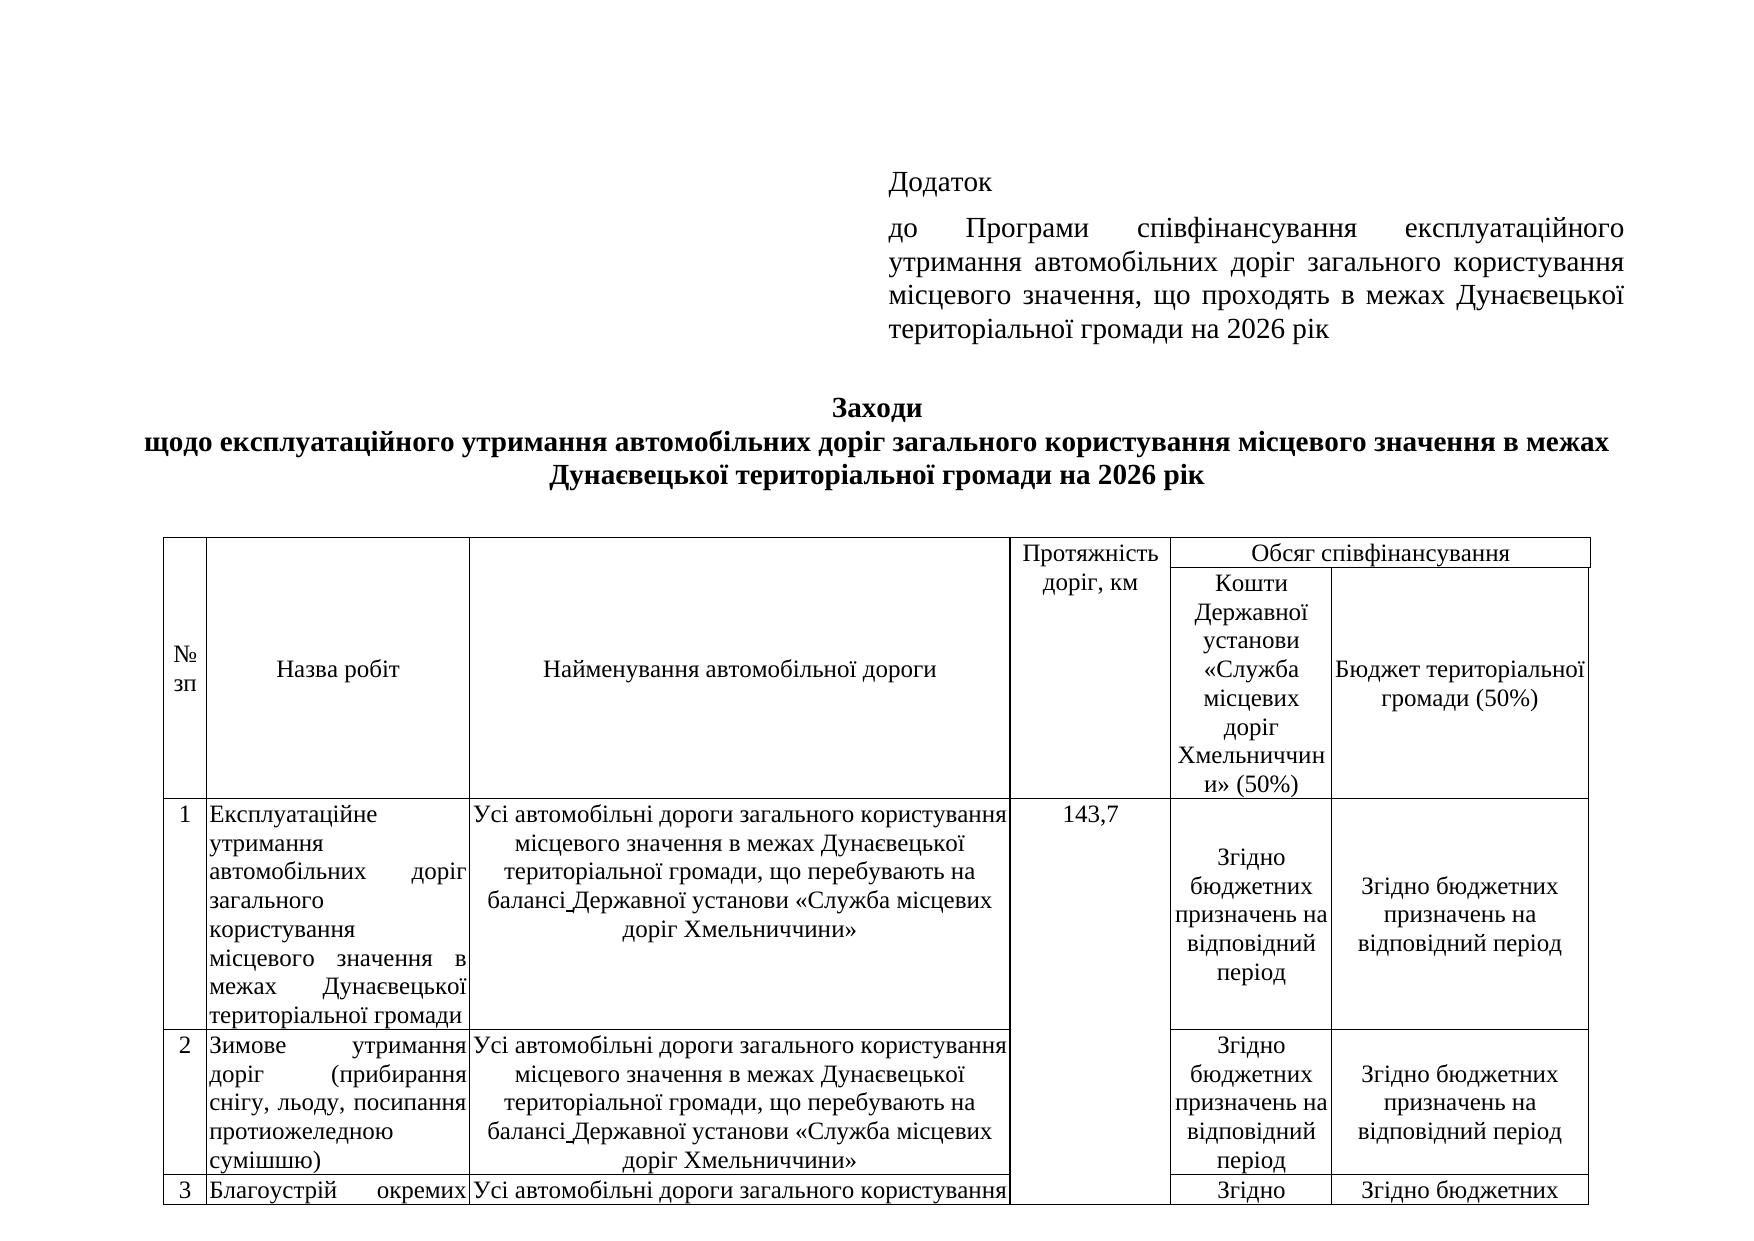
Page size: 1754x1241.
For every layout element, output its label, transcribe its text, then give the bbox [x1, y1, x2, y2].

table_header Додаток до Програми співфінансування експлуатаційного утримання автомобільних доріг загального користування місцевого значення, що проходять в межах Дунаєвецької територіальної громади на 2026 рік [877, 152, 1636, 344]
table_cell 143,7 [1011, 799, 1170, 1203]
table_header Найменування автомобільної дороги [470, 538, 1009, 798]
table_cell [1332, 1030, 1588, 1174]
table_cell Бюджет територіальної громади (50%) [1332, 568, 1588, 798]
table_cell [1332, 1175, 1588, 1203]
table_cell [1171, 1030, 1331, 1174]
table_header Протяжність доріг, км [1011, 538, 1170, 798]
table_header № зп [164, 538, 206, 798]
table_cell Згідно бюджетних призначень на відповідний період [1332, 799, 1588, 1029]
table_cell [470, 1175, 1009, 1203]
table_cell 2 [164, 1030, 206, 1174]
table_cell Згідно бюджетних призначень на відповідний період [1171, 799, 1331, 1029]
table_cell Кошти Державної установи «Служба місцевих доріг Хмельниччини» (50%) [1171, 568, 1331, 798]
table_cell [207, 1175, 469, 1203]
table_header Обсяг співфінансування [1171, 538, 1590, 567]
table_cell 1 [164, 799, 206, 1029]
table_header Назва робіт [207, 538, 469, 798]
table_cell Зимове утримання доріг (прибирання снігу, льоду, посипання протиожеледною сумішшю) [207, 1030, 469, 1174]
table_cell Експлуатаційне утримання автомобільних доріг загального користування місцевого значення в межах Дунаєвецької територіальної громади [207, 799, 469, 1029]
table_cell 3 [164, 1175, 206, 1203]
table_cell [1171, 1175, 1331, 1203]
text Заходи щодо експлуатаційного утримання автомобільних доріг загального користування місцевого значення в межах Дунаєвецької територіальної громади на 2026 рік [118, 390, 1636, 491]
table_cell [470, 1030, 1009, 1174]
